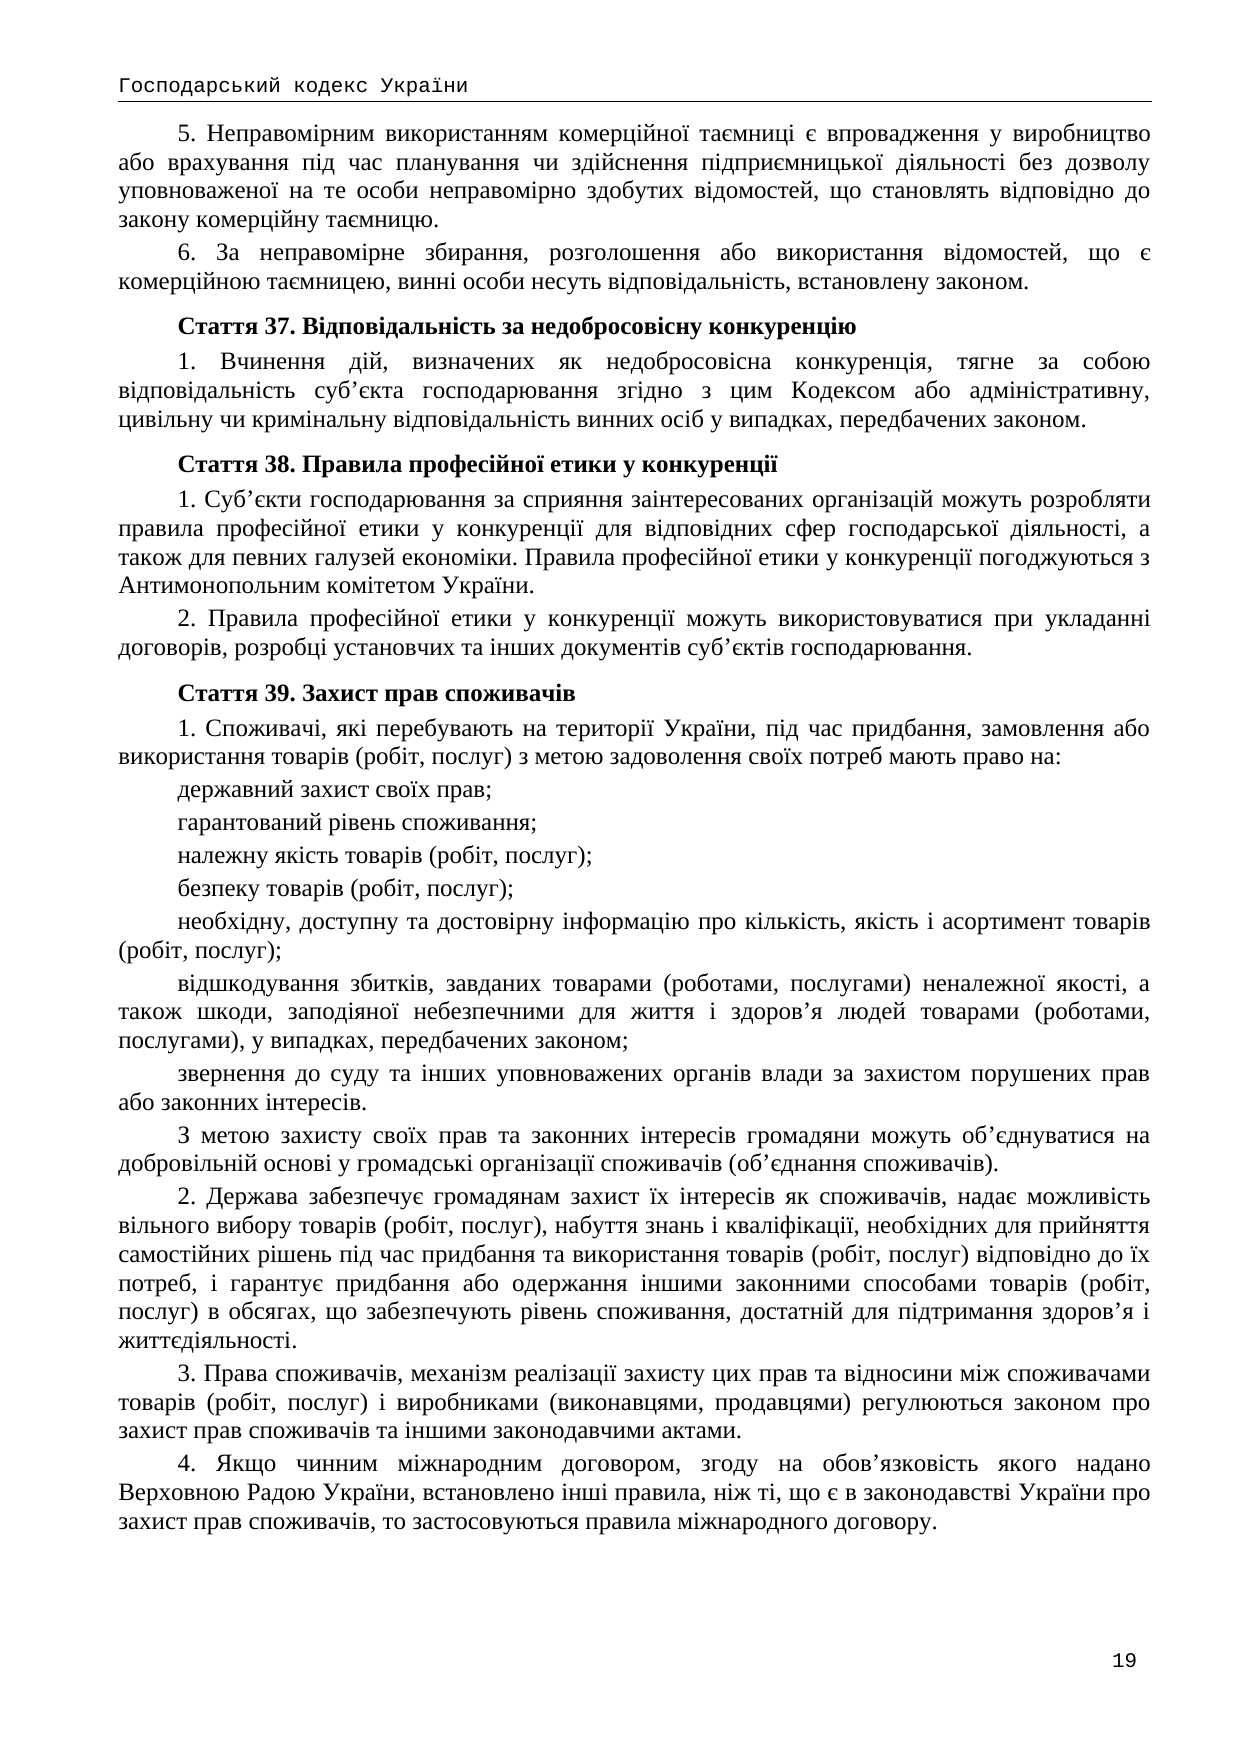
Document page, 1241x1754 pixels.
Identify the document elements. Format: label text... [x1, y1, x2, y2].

text 2. Держава забезпечує громадянам захист їх інтересів як споживачів, надає можливість вільного вибору товарів (робіт, послуг), набуття знань і кваліфікації, необхідних для прийняття самостійних рішень під час придбання та використання товарів (робіт, послуг) відповідно до їх потреб, і гарантує придбання або одержання іншими законними способами товарів (робіт, послуг) в обсягах, що забезпечують рівень споживання, достатній для підтримання здоров’я і життєдіяльності. [118, 1181, 1152, 1354]
text відшкодування збитків, завданих товарами (роботами, послугами) неналежної якості, а також шкоди, заподіяної небезпечними для життя і здоров’я людей товарами (роботами, послугами), у випадках, передбачених законом; [118, 968, 1152, 1054]
text звернення до суду та інших уповноважених органів влади за захистом порушених прав або законних інтересів. [118, 1058, 1152, 1116]
text необхідну, доступну та достовірну інформацію про кількість, якість і асортимент товарів (робіт, послуг); [118, 906, 1152, 963]
text 1. Вчинення дій, визначених як недобросовісна конкуренція, тягне за собою відповідальність суб’єкта господарювання згідно з цим Кодексом або адміністративну, цивільну чи кримінальну відповідальність винних осіб у випадках, передбачених законом. [118, 346, 1152, 433]
text 2. Правила професійної етики у конкуренції можуть використовуватися при укладанні договорів, розробці установчих та інших документів суб’єктів господарювання. [118, 603, 1152, 661]
text безпеку товарів (робіт, послуг); [118, 873, 1152, 902]
text 1. Суб’єкти господарювання за сприяння заінтересованих організацій можуть розробляти правила професійної етики у конкуренції для відповідних сфер господарської діяльності, а також для певних галузей економіки. Правила професійної етики у конкуренції погоджуються з Антимонопольним комітетом України. [118, 484, 1152, 599]
text 4. Якщо чинним міжнародним договором, згоду на обов’язковість якого надано Верховною Радою України, встановлено інші правила, ніж ті, що є в законодавстві України про захист прав споживачів, то застосовуються правила міжнародного договору. [118, 1448, 1152, 1535]
text 5. Неправомірним використанням комерційної таємниці є впровадження у виробництво або врахування під час планування чи здійснення підприємницької діяльності без дозволу уповноваженої на те особи неправомірно здобутих відомостей, що становлять відповідно до закону комерційну таємницю. [118, 118, 1152, 233]
subtitle Стаття 39. Захист прав споживачів [177, 678, 1152, 706]
text 6. За неправомірне збирання, розголошення або використання відомостей, що є комерційною таємницею, винні особи несуть відповідальність, встановлену законом. [118, 237, 1152, 295]
text З метою захисту своїх прав та законних інтересів громадяни можуть об’єднуватися на добровільній основі у громадські організації споживачів (об’єднання споживачів). [118, 1120, 1152, 1177]
text належну якість товарів (робіт, послуг); [118, 840, 1152, 869]
subtitle Стаття 38. Правила професійної етики у конкуренції [177, 449, 1152, 478]
text гарантований рівень споживання; [118, 807, 1152, 836]
text державний захист своїх прав; [118, 774, 1152, 803]
text 1. Споживачі, які перебувають на території України, під час придбання, замовлення або використання товарів (робіт, послуг) з метою задоволення своїх потреб мають право на: [118, 713, 1152, 770]
subtitle Стаття 37. Відповідальність за недобросовісну конкуренцію [177, 311, 1152, 340]
text 3. Права споживачів, механізм реалізації захисту цих прав та відносини між споживачами товарів (робіт, послуг) і виробниками (виконавцями, продавцями) регулюються законом про захист прав споживачів та іншими законодавчими актами. [118, 1358, 1152, 1444]
